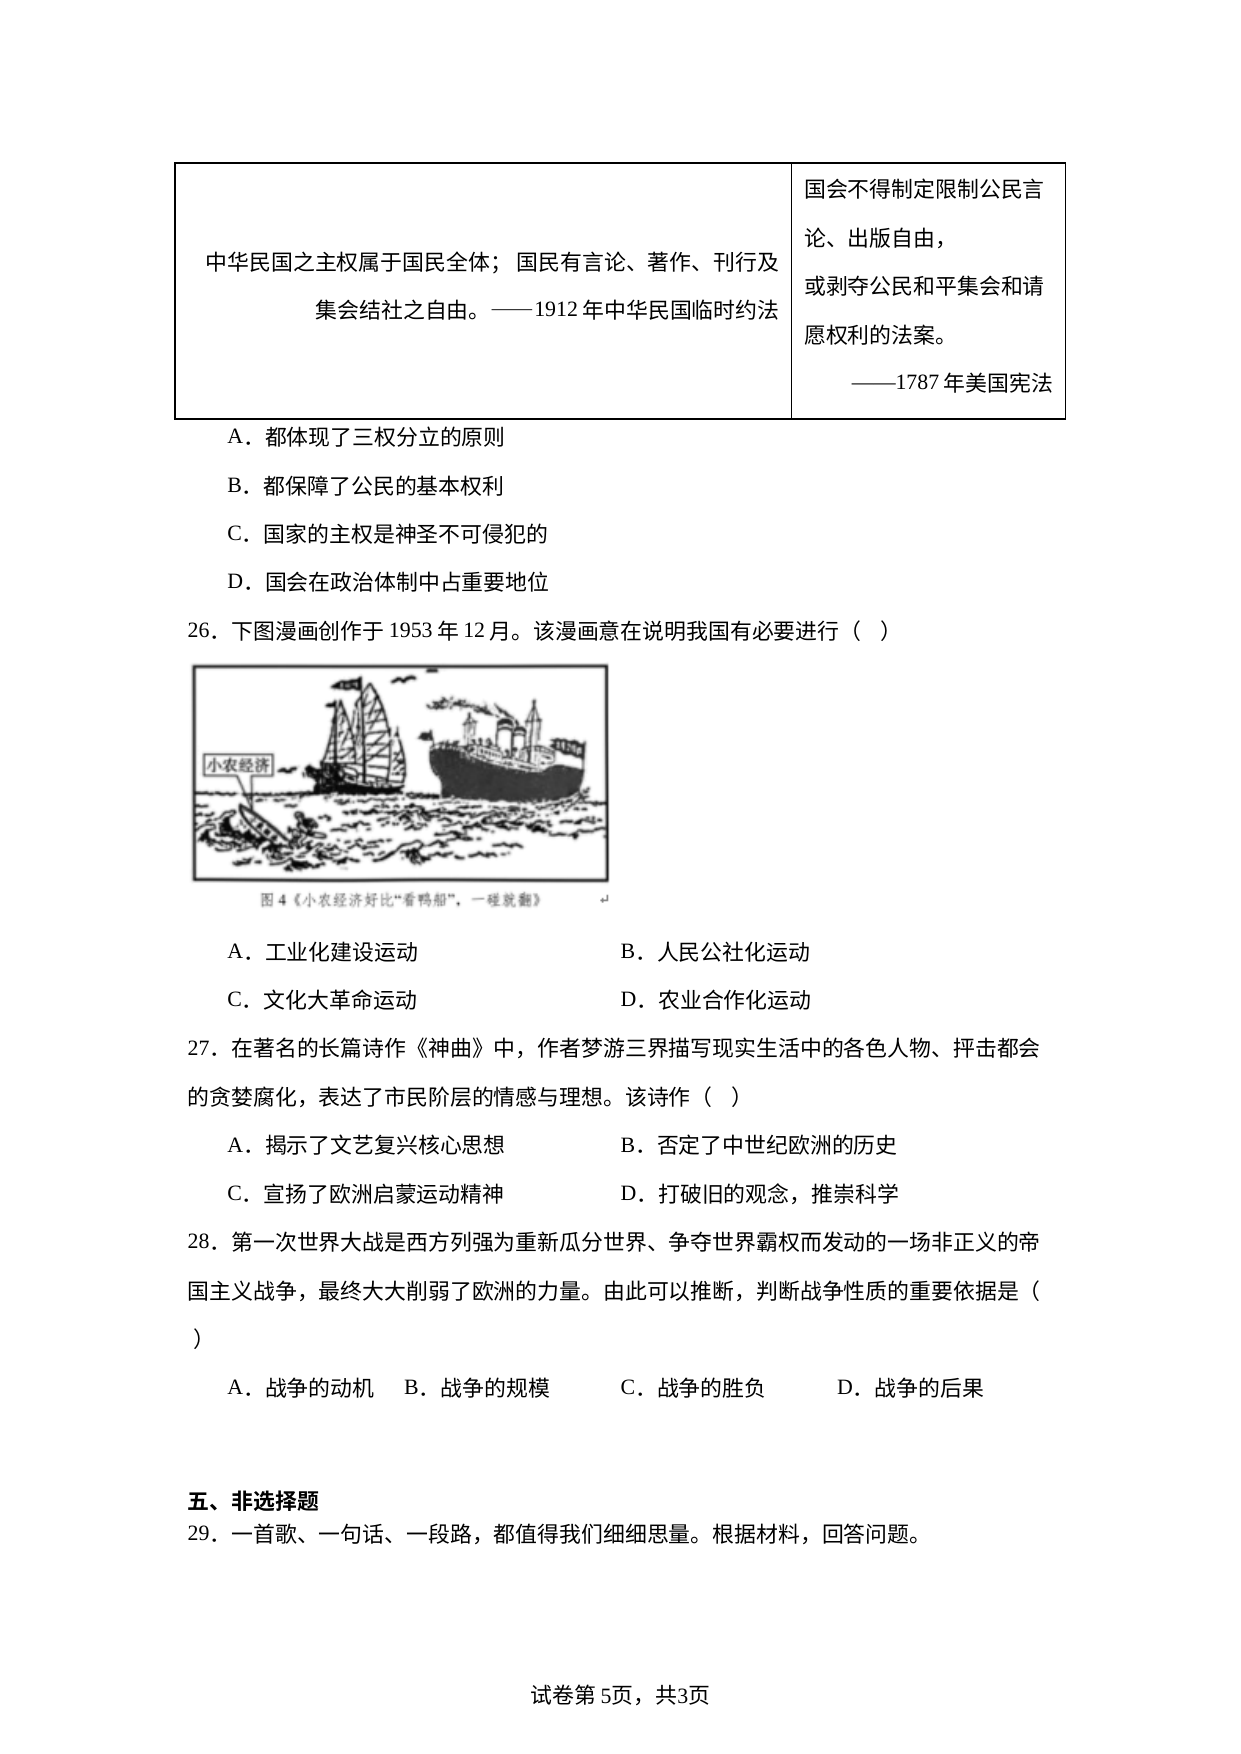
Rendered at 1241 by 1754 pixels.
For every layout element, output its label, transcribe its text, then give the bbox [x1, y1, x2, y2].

text 28．第一次世界大战是西方列强为重新瓜分世界、争夺世界霸权而发动的一场非正义的帝国主义战争，最终大大削弱了欧洲的力量。由此可以推断，判断战争性质的重要依据是（ ） [187, 1224, 1053, 1354]
text A．工业化建设运动 B．人民公社化运动 [227, 934, 1053, 967]
text 27．在著名的长篇诗作《神曲》中，作者梦游三界描写现实生活中的各色人物、抨击都会的贪婪腐化，表达了市民阶层的情感与理想。该诗作（ ） [187, 1031, 1053, 1112]
text C．国家的主权是神圣不可侵犯的 [227, 517, 1053, 549]
text 29．一首歌、一句话、一段路，都值得我们细细思量。根据材料，回答问题。 [187, 1516, 1053, 1549]
table_header 中华民国之主权属于国民全体； 国民有言论、著作、刊行及集会结社之自由。——1912年中华民国临时约法 [176, 164, 791, 418]
text A．战争的动机 B．战争的规模 C．战争的胜负 D．战争的后果 [227, 1370, 1053, 1403]
text C．宣扬了欧洲启蒙运动精神 D．打破旧的观念，推崇科学 [227, 1176, 1053, 1209]
text C．文化大革命运动 D．农业合作化运动 [227, 982, 1053, 1015]
text A．都体现了三权分立的原则 [227, 420, 1053, 452]
text 26．下图漫画创作于1953年12月。该漫画意在说明我国有必要进行（ ） [187, 613, 1053, 646]
text 五、非选择题 [187, 1484, 1053, 1516]
text A．揭示了文艺复兴核心思想 B．否定了中世纪欧洲的历史 [227, 1128, 1053, 1160]
picture [187, 661, 610, 914]
text B．都保障了公民的基本权利 [227, 468, 1053, 501]
text D．国会在政治体制中占重要地位 [227, 565, 1053, 597]
table_header 国会不得制定限制公民言论、出版自由， 或剥夺公民和平集会和请愿权利的法案。 ——1787年美国宪法 [792, 164, 1065, 418]
